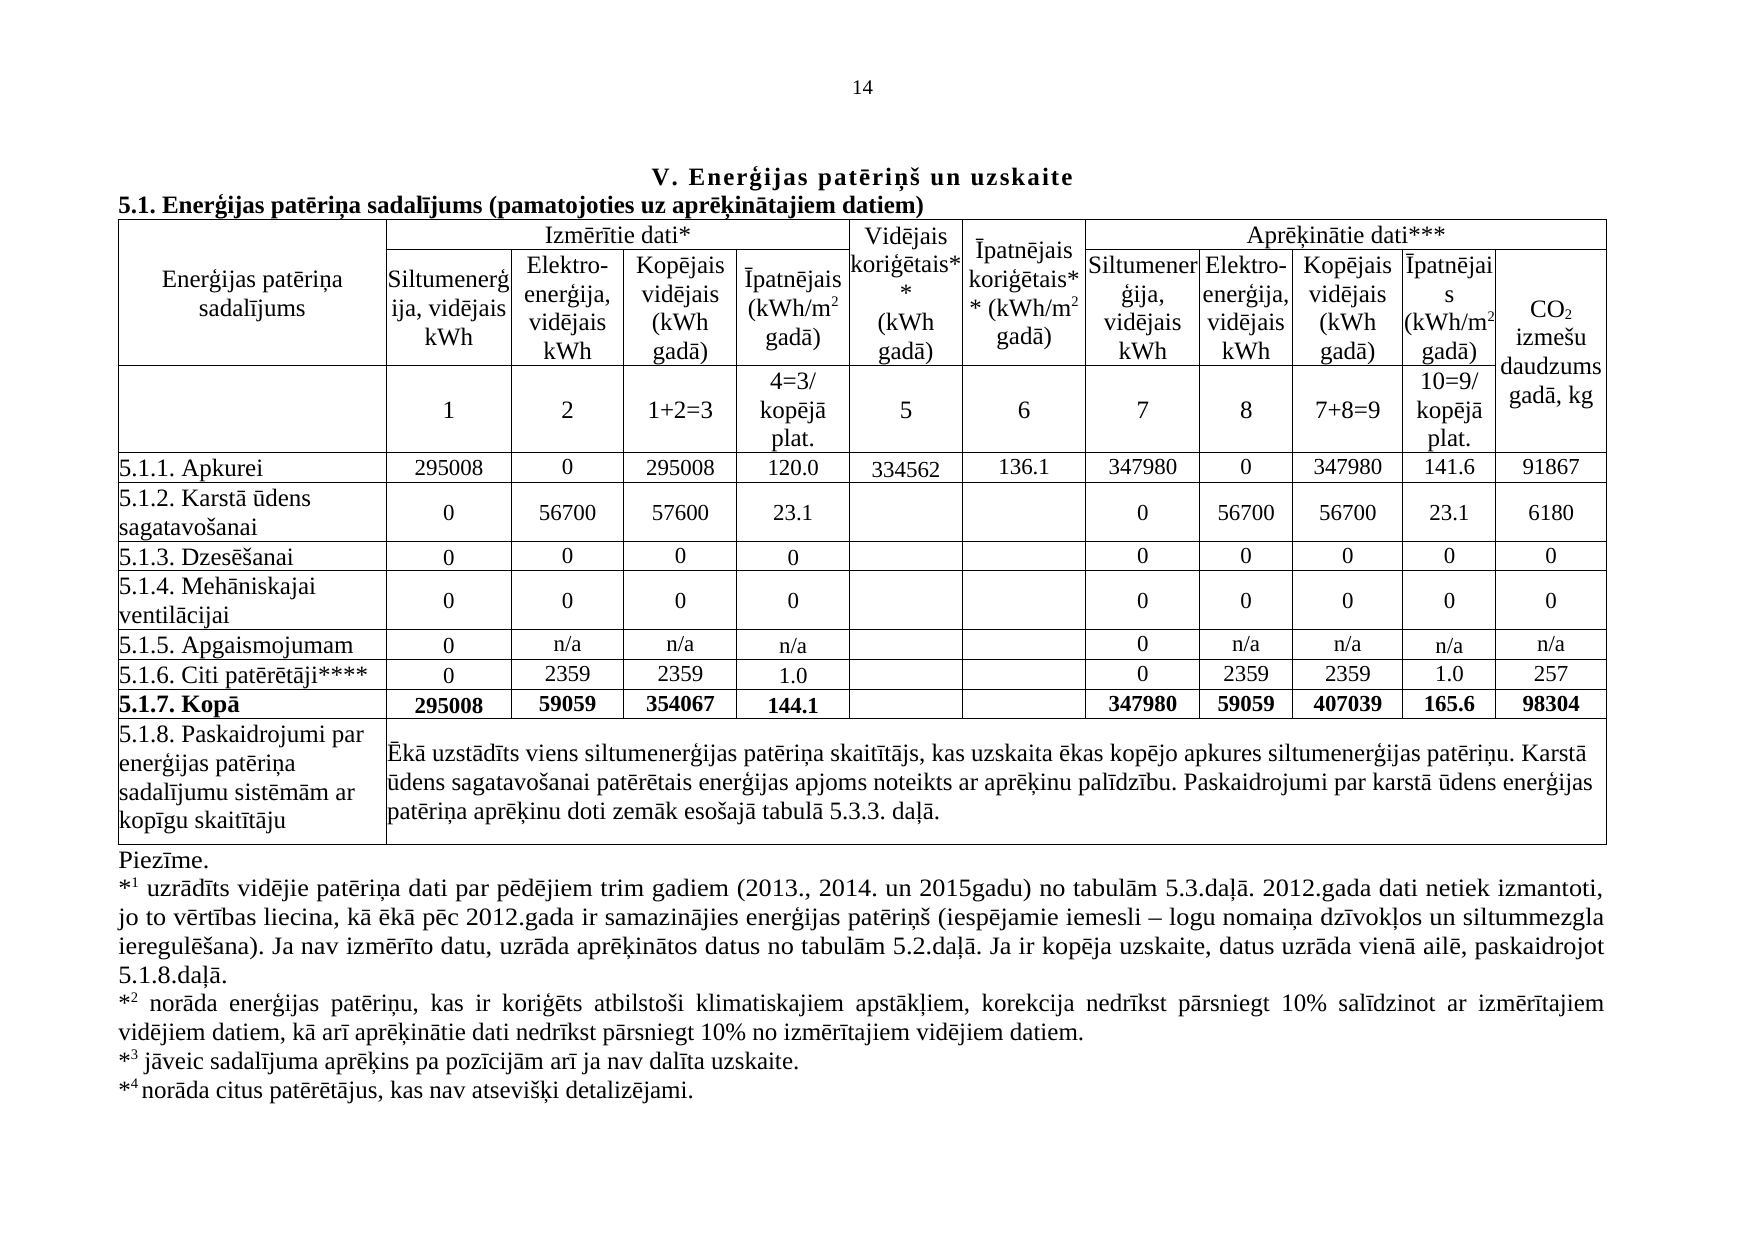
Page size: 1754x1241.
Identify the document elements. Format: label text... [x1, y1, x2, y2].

table_header Enerģijas patēriņa sadalījums [119, 220, 386, 365]
table_cell 4=3/kopējā plat. [737, 366, 849, 452]
table_cell 347980 [1086, 690, 1199, 718]
table_cell 2 [512, 366, 623, 452]
table_cell 91867 [1496, 453, 1606, 482]
table_cell 1.0 [737, 660, 849, 688]
table_cell 56700 [1293, 483, 1402, 541]
table_cell 165.6 [1403, 690, 1495, 718]
table_cell 23.1 [737, 483, 849, 541]
table_cell 0 [1200, 542, 1292, 570]
table_cell Ēkā uzstādīts viens siltumenerģijas patēriņa skaitītājs, kas uzskaita ēkas kopējo apkures siltumenerģijas patēriņu. Karstā ūdens sagatavošanai patērētais enerģijas apjoms noteikts ar aprēķinu palīdzību. Paskaidrojumi par karstā ūdens enerģijas patēriņa aprēķinu doti zemāk esošajā tabulā 5.3.3. daļā. [387, 719, 1606, 844]
table_cell n/a [624, 630, 736, 659]
table_cell 5.1.8. Paskaidrojumi par enerģijas patēriņa sadalījumu sistēmām ar kopīgu skaitītāju [119, 719, 386, 844]
table_cell 0 [737, 571, 849, 629]
table_header Īpatnējais koriģētais** (kWh/m2 gadā) [963, 220, 1085, 365]
table_cell 144.1 [737, 690, 849, 718]
table_cell 10=9/kopējā plat. [1403, 366, 1495, 452]
table_cell 6 [963, 366, 1085, 452]
table_cell [963, 571, 1085, 629]
table_cell 141.6 [1403, 453, 1495, 482]
table_cell 1.0 [1403, 660, 1495, 688]
table_cell 57600 [624, 483, 736, 541]
table_cell 0 [387, 630, 511, 659]
table_cell 8 [1200, 366, 1292, 452]
table_header Aprēķinātie dati*** [1086, 220, 1606, 249]
table_header Vidējais koriģētais** (kWh gadā) [850, 220, 962, 365]
table_cell [850, 630, 962, 659]
text *3 jāveic sadalījuma aprēķins pa pozīcijām arī ja nav dalīta uzskaite. [118, 1046, 1606, 1075]
table_cell n/a [737, 630, 849, 659]
text *2 norāda enerģijas patēriņu, kas ir koriģēts atbilstoši klimatiskajiem apstākļiem, korekcija nedrīkst pārsniegt 10% salīdzinot ar izmērītajiem vidējiem datiem, kā arī aprēķinātie dati nedrīkst pārsniegt 10% no izmērītajiem vidējiem datiem. [118, 988, 1606, 1046]
table_cell 5.1.4. Mehāniskajai ventilācijai [119, 571, 386, 629]
table_cell n/a [1496, 630, 1606, 659]
table_cell 59059 [1200, 690, 1292, 718]
table_cell 0 [387, 542, 511, 570]
table_cell 295008 [387, 453, 511, 482]
table_cell n/a [1293, 630, 1402, 659]
table_cell n/a [1403, 630, 1495, 659]
table_cell 98304 [1496, 690, 1606, 718]
table_cell 295008 [624, 453, 736, 482]
table_cell 5.1.1. Apkurei [119, 453, 386, 482]
table_cell 5 [850, 366, 962, 452]
table_cell 0 [1403, 542, 1495, 570]
table_cell [850, 571, 962, 629]
table_cell 0 [1293, 571, 1402, 629]
table_cell 0 [1086, 483, 1199, 541]
table_cell 334562 [850, 453, 962, 482]
table_cell n/a [1200, 630, 1292, 659]
table_cell 56700 [512, 483, 623, 541]
table_cell 257 [1496, 660, 1606, 688]
table_cell Elektro-enerģija, vidējais kWh [1200, 250, 1292, 365]
table_cell 136.1 [963, 453, 1085, 482]
text Piezīme. [118, 845, 1606, 873]
text *1 uzrādīts vidējie patēriņa dati par pēdējiem trim gadiem (2013., 2014. un 2015gadu) no tabulām 5.3.daļā. 2012.gada dati netiek izmantoti, jo to vērtības liecina, kā ēkā pēc 2012.gada ir samazinājies enerģijas patēriņš (iespējamie iemesli – logu nomaiņa dzīvokļos un siltummezgla ieregulēšana). Ja nav izmērīto datu, uzrāda aprēķinātos datus no tabulām 5.2.daļā. Ja ir kopēja uzskaite, datus uzrāda vienā ailē, paskaidrojot 5.1.8.daļā. [118, 873, 1606, 988]
table_cell [963, 483, 1085, 541]
table_cell 1+2=3 [624, 366, 736, 452]
table_header Izmērītie dati* [387, 220, 849, 249]
table_cell Īpatnējais (kWh/m2 gadā) [1403, 250, 1495, 365]
table_cell 7 [1086, 366, 1199, 452]
table_cell 5.1.3. Dzesēšanai [119, 542, 386, 570]
table_cell 0 [1086, 542, 1199, 570]
table_cell Siltumenerģija, vidējais kWh [1086, 250, 1199, 365]
table_cell [963, 660, 1085, 688]
table_cell 295008 [387, 690, 511, 718]
table_cell [850, 542, 962, 570]
table_cell [963, 630, 1085, 659]
table_cell 0 [1086, 660, 1199, 688]
table_cell 347980 [1293, 453, 1402, 482]
table_cell 0 [624, 571, 736, 629]
table_cell [963, 690, 1085, 718]
table_cell 0 [1496, 542, 1606, 570]
table_cell [963, 542, 1085, 570]
table_cell 2359 [1200, 660, 1292, 688]
table_cell 0 [737, 542, 849, 570]
table_cell 2359 [1293, 660, 1402, 688]
table_cell 23.1 [1403, 483, 1495, 541]
table_cell Īpatnējais (kWh/m2 gadā) [737, 250, 849, 365]
table_cell n/a [512, 630, 623, 659]
table_cell 0 [1496, 571, 1606, 629]
table_cell 0 [1086, 630, 1199, 659]
table_cell 0 [387, 571, 511, 629]
table_cell 0 [1200, 571, 1292, 629]
table_cell Kopējais vidējais (kWh gadā) [624, 250, 736, 365]
table_cell 0 [1293, 542, 1402, 570]
table_cell 7+8=9 [1293, 366, 1402, 452]
table_cell [119, 366, 386, 452]
table_cell 6180 [1496, 483, 1606, 541]
subtitle V. Enerģijas patēriņš un uzskaite [118, 162, 1606, 190]
table_cell 5.1.7. Kopā [119, 690, 386, 718]
table_cell 347980 [1086, 453, 1199, 482]
table_cell 59059 [512, 690, 623, 718]
table_cell 407039 [1293, 690, 1402, 718]
table_cell 0 [387, 483, 511, 541]
table_cell 0 [512, 571, 623, 629]
table_cell 0 [1086, 571, 1199, 629]
table_cell [850, 660, 962, 688]
table_cell 120.0 [737, 453, 849, 482]
table_cell CO2 izmešu daudzums gadā, kg [1496, 250, 1606, 452]
table_cell 2359 [512, 660, 623, 688]
text 5.1. Enerģijas patēriņa sadalījums (pamatojoties uz aprēķinātajiem datiem) [118, 190, 1606, 219]
table_cell [850, 690, 962, 718]
table_cell 354067 [624, 690, 736, 718]
table_cell 5.1.2. Karstā ūdens sagatavošanai [119, 483, 386, 541]
table_cell 1 [387, 366, 511, 452]
table_cell Siltumenerģija, vidējais kWh [387, 250, 511, 365]
table_cell 0 [1403, 571, 1495, 629]
table_cell [850, 483, 962, 541]
table_cell 0 [387, 660, 511, 688]
table_cell 5.1.5. Apgaismojumam [119, 630, 386, 659]
table_cell 0 [624, 542, 736, 570]
table_cell Elektro-enerģija, vidējais kWh [512, 250, 623, 365]
text *4 norāda citus patērētājus, kas nav atsevišķi detalizējami. [118, 1075, 1606, 1103]
table_cell 0 [512, 542, 623, 570]
table_cell 2359 [624, 660, 736, 688]
table_cell 5.1.6. Citi patērētāji**** [119, 660, 386, 688]
table_cell Kopējais vidējais (kWh gadā) [1293, 250, 1402, 365]
table_cell 56700 [1200, 483, 1292, 541]
table_cell 0 [1200, 453, 1292, 482]
table_cell 0 [512, 453, 623, 482]
